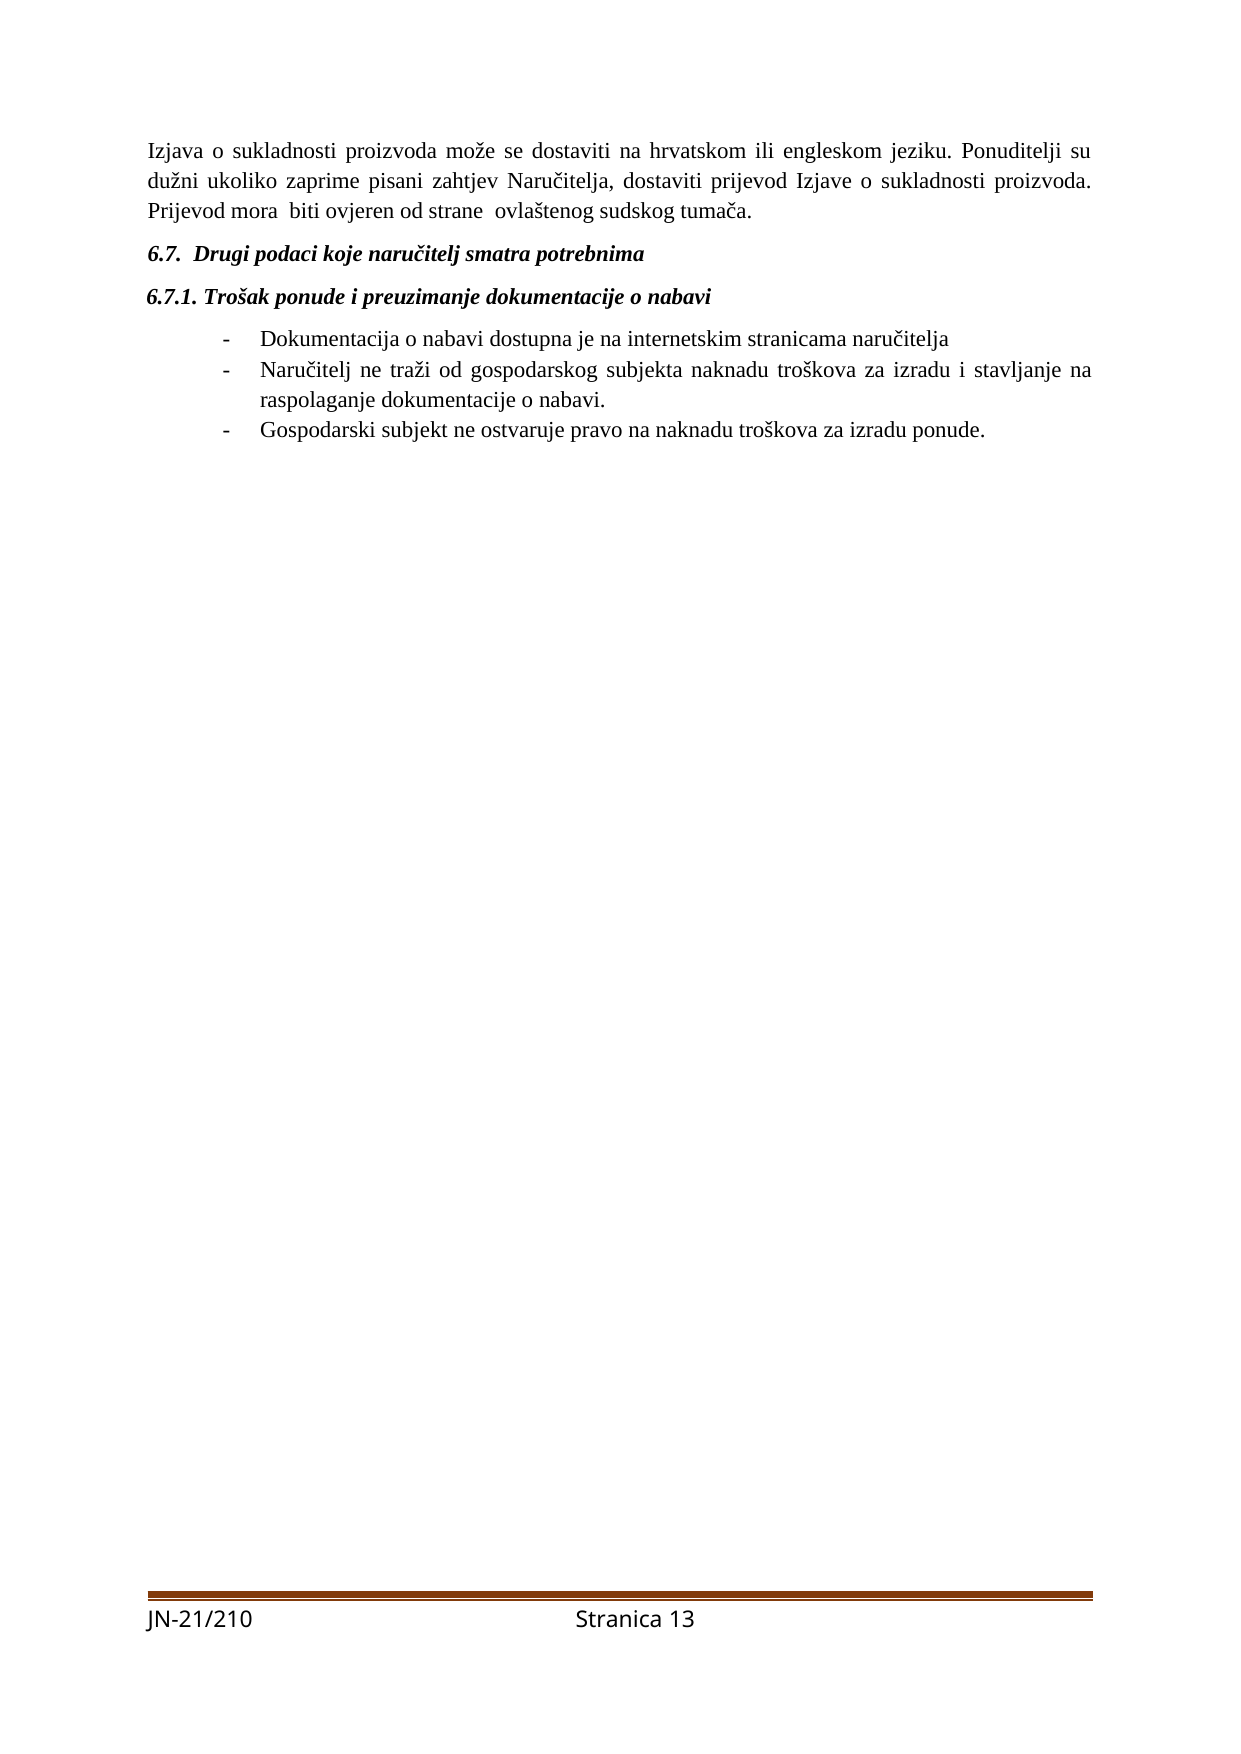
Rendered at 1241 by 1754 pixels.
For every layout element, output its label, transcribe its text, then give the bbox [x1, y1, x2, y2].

list Naručitelj ne traži od gospodarskog subjekta naknadu troškova za izradu i stavljanje na raspolaganje dokumentacije o nabavi. [222, 356, 1093, 412]
list Dokumentacija o nabavi dostupna je na internetskim stranicama naručitelja [222, 325, 1093, 352]
text 6.7.1. Trošak ponude i preuzimanje dokumentacije o nabavi [146, 283, 1093, 309]
text Izjava o sukladnosti proizvoda može se dostaviti na hrvatskom ili engleskom jeziku. Ponuditelji su dužni ukoliko zaprime pisani zahtjev Naručitelja, dostaviti prijevod Izjave o sukladnosti proizvoda. Prijevod mora biti ovjeren od strane ovlaštenog sudskog tumača. [147, 137, 1093, 224]
subtitle 6.7. Drugi podaci koje naručitelj smatra potrebnima [147, 240, 1093, 266]
list Gospodarski subjekt ne ostvaruje pravo na naknadu troškova za izradu ponude. [222, 416, 1093, 442]
